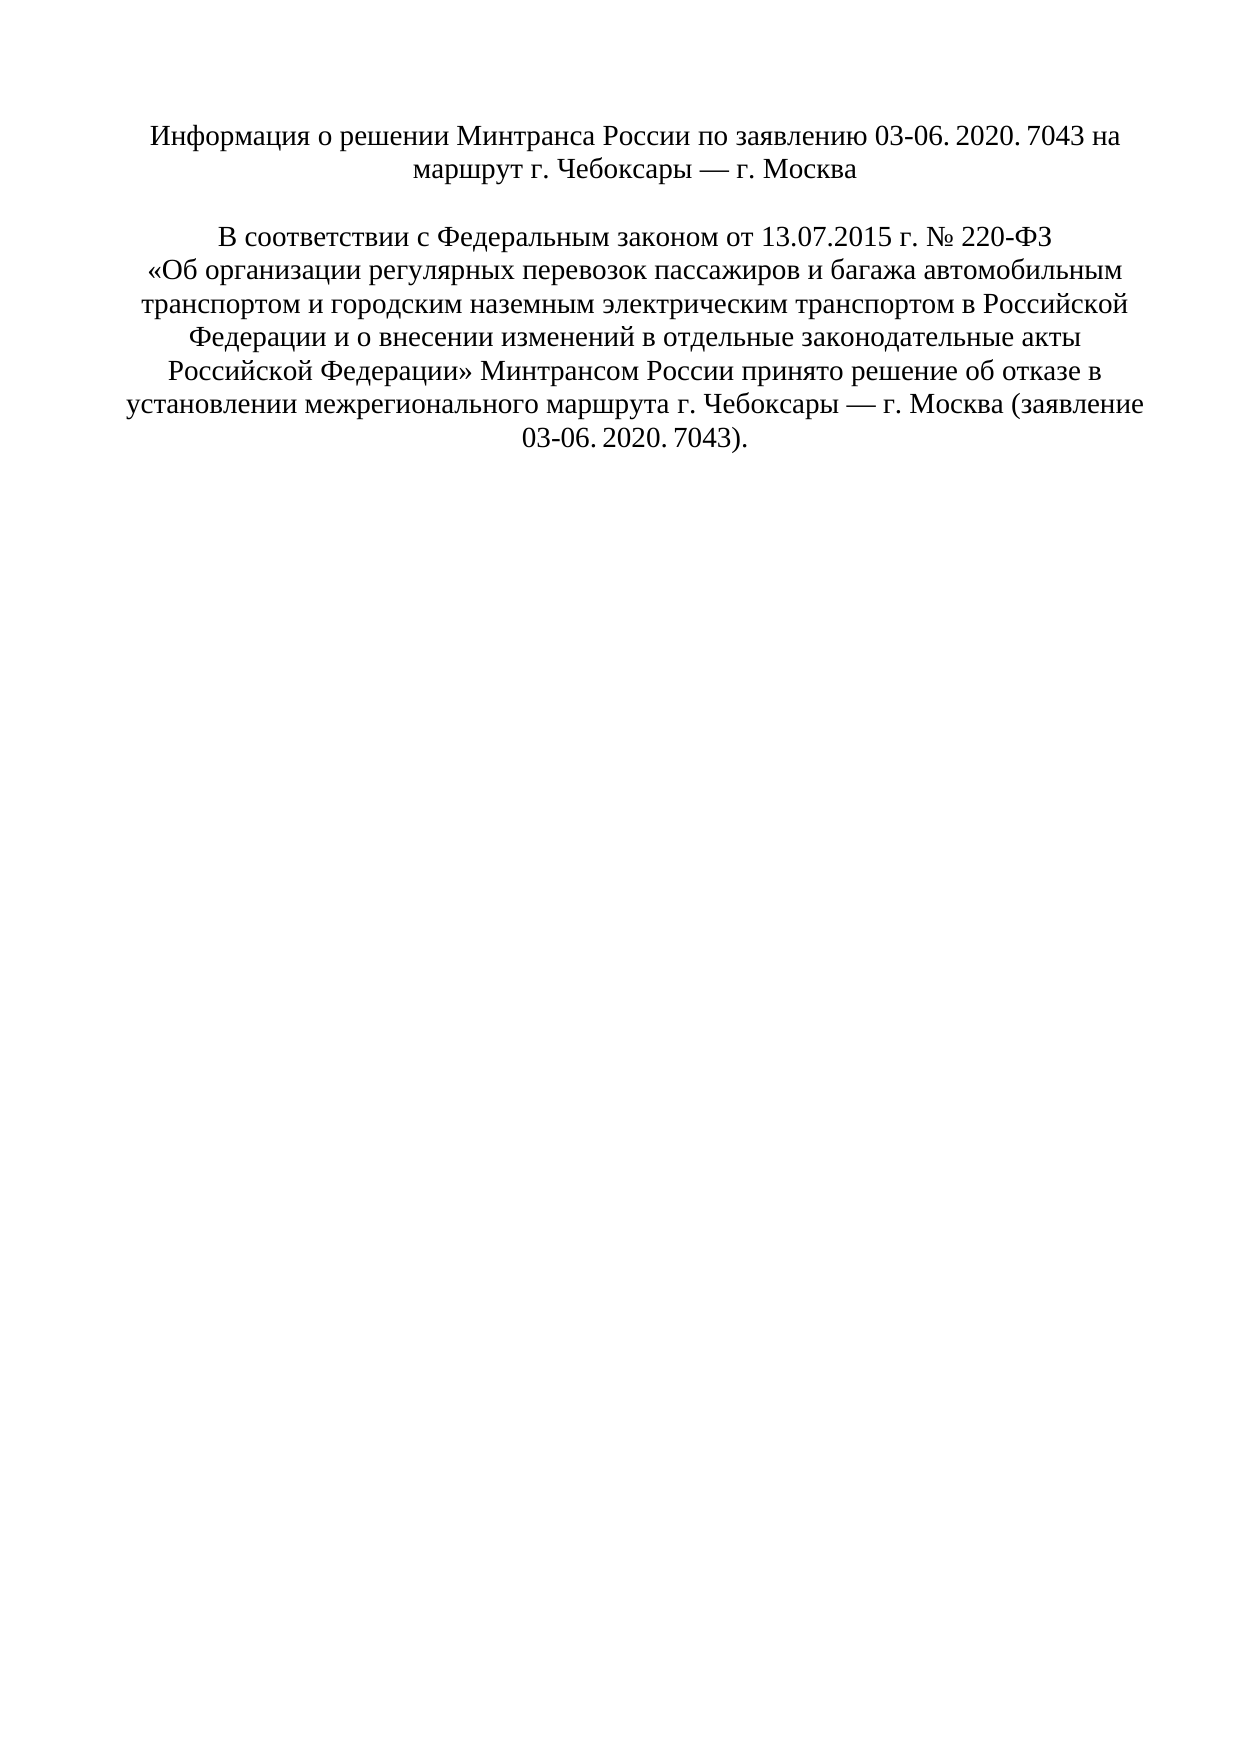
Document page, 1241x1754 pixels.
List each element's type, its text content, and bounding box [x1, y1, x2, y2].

text Информация о решении Минтранса России по заявлению 03-06. 2020. 7043 на маршрут г. Чебоксары — г. Москва [118, 118, 1152, 185]
text В соответствии с Федеральным законом от 13.07.2015 г. № 220-ФЗ «Об организации регулярных перевозок пассажиров и багажа автомобильным транспортом и городским наземным электрическим транспортом в Российской Федерации и о внесении изменений в отдельные законодательные акты Российской Федерации» Минтрансом России принято решение об отказе в установлении межрегионального маршрута г. Чебоксары — г. Москва (заявление 03-06. 2020. 7043). [118, 219, 1152, 453]
